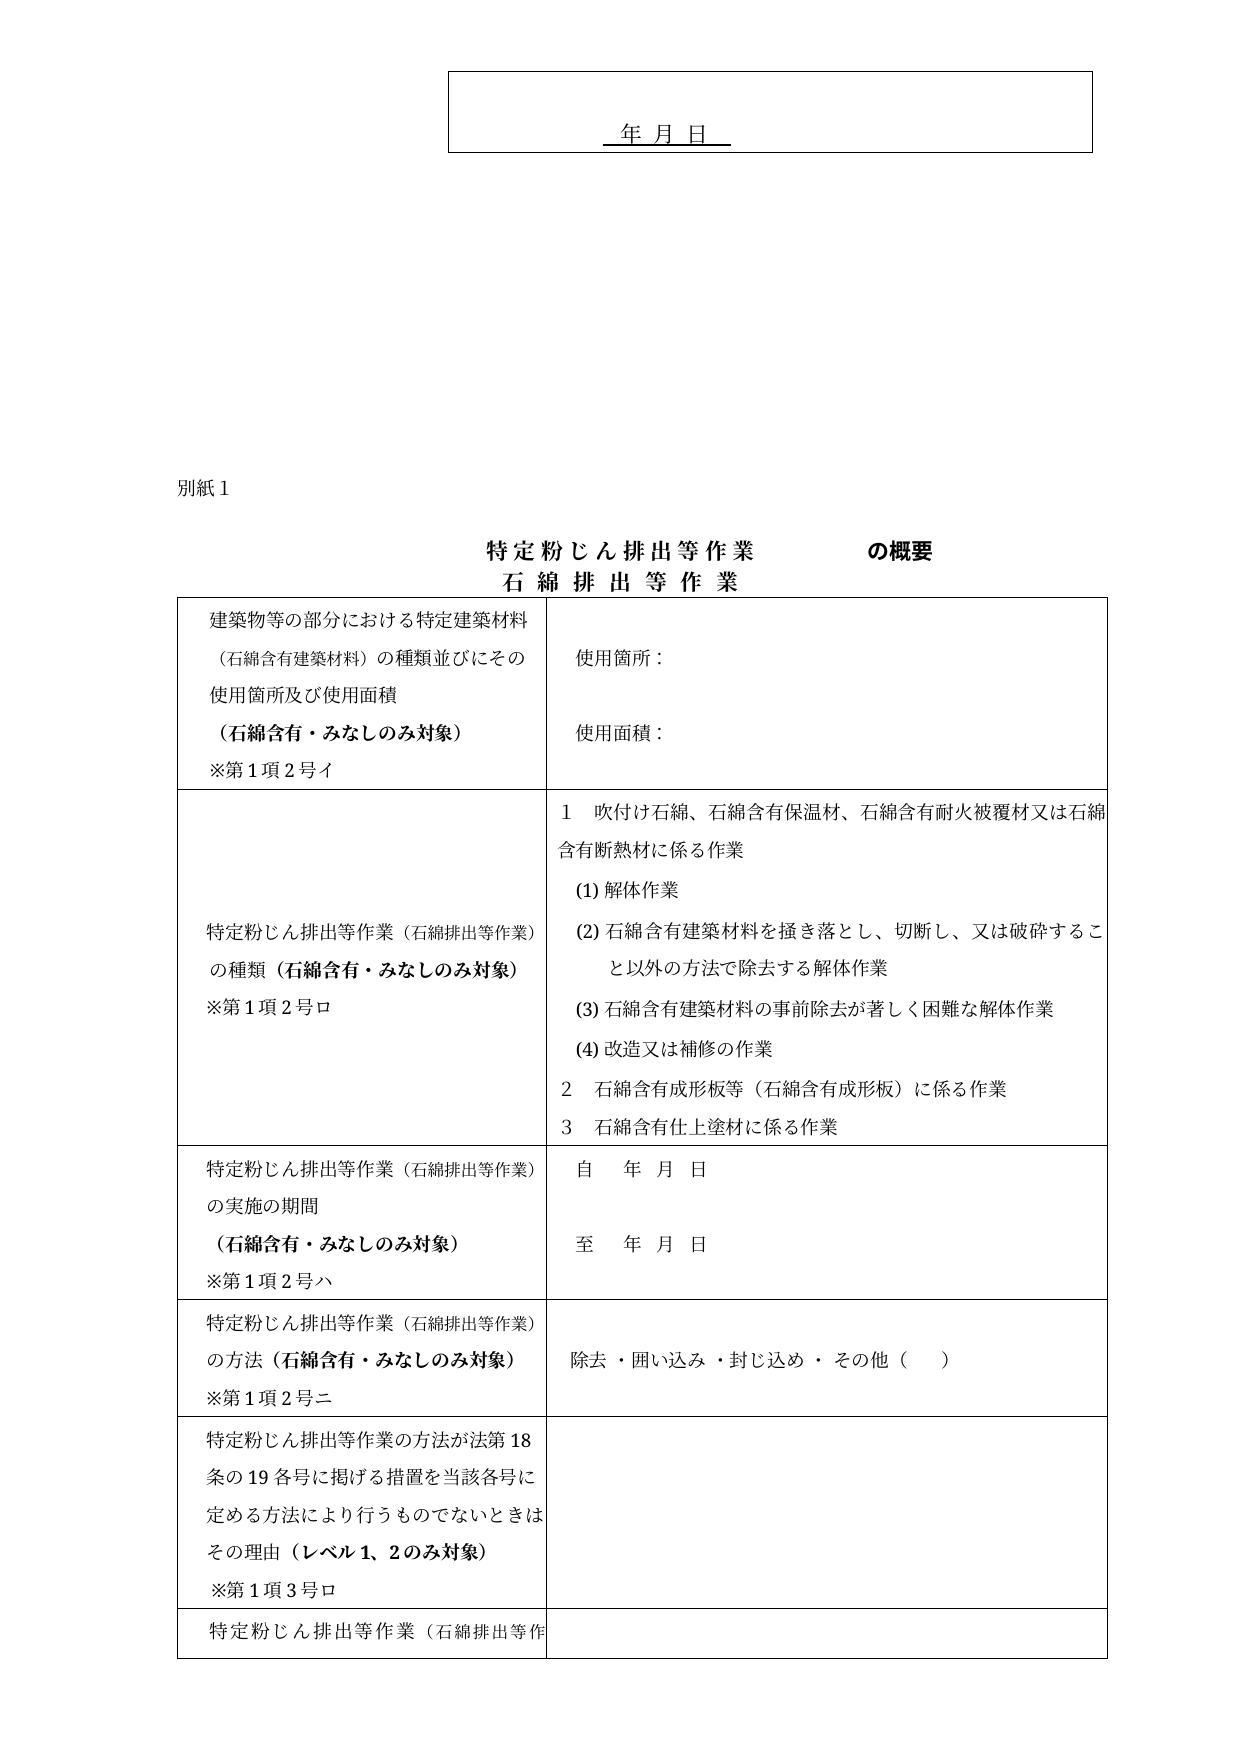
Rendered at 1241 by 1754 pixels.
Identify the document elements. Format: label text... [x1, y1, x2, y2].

table_cell １ 吹付け石綿、石綿含有保温材、石綿含有耐火被覆材又は石綿含有断熱材に係る作業 (1) 解体作業 (2) 石綿含有建築材料を掻き落とし、切断し、又は破砕すること以外の方法で除去する解体作業 (3) 石綿含有建築材料の事前除去が著しく困難な解体作業 (4) 改造又は補修の作業 ２ 石綿含有成形板等（石綿含有成形板）に係る作業 ３ 石綿含有仕上塗材に係る作業 [547, 790, 1107, 1145]
text 別紙１ [177, 469, 1063, 506]
table_cell 特定粉じん排出等作業（石綿排出等作業） の実施の期間 （石綿含有・みなしのみ対象） ※第1項2号ハ [178, 1146, 546, 1299]
table_cell 自 年 月 日 至 年 月 日 [547, 1146, 1107, 1299]
text 特定粉じん排出等作業 [177, 534, 1063, 565]
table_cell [449, 72, 1092, 152]
table_cell 除去 ・囲い込み ・封じ込め ・ その他（ ） [547, 1300, 1107, 1416]
table_cell 特定粉じん排出等作業（石綿排出等作業） の種類（石綿含有・みなしのみ対象） ※第1項2号ロ [178, 790, 546, 1145]
table_header 建築物等の部分における特定建築材料 （石綿含有建築材料）の種類並びにその 使用箇所及び使用面積 （石綿含有・みなしのみ対象） ※第1項2号イ [178, 598, 546, 789]
table_cell [547, 1609, 1107, 1657]
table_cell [178, 1609, 546, 1657]
table_cell 特定粉じん排出等作業（石綿排出等作業） の方法（石綿含有・みなしのみ対象） ※第1項2号ニ [178, 1300, 546, 1416]
table_cell 特定粉じん排出等作業の方法が法第18 条の19 各号に掲げる措置を当該各号に 定める方法により行うものでないときは その理由（レベル1、2のみ対象） ※第1項3号ロ [178, 1417, 546, 1608]
table_header 使用箇所： 使用面積： [547, 598, 1107, 789]
table_cell [547, 1417, 1107, 1608]
text 石綿排出等作業 [177, 565, 1063, 597]
